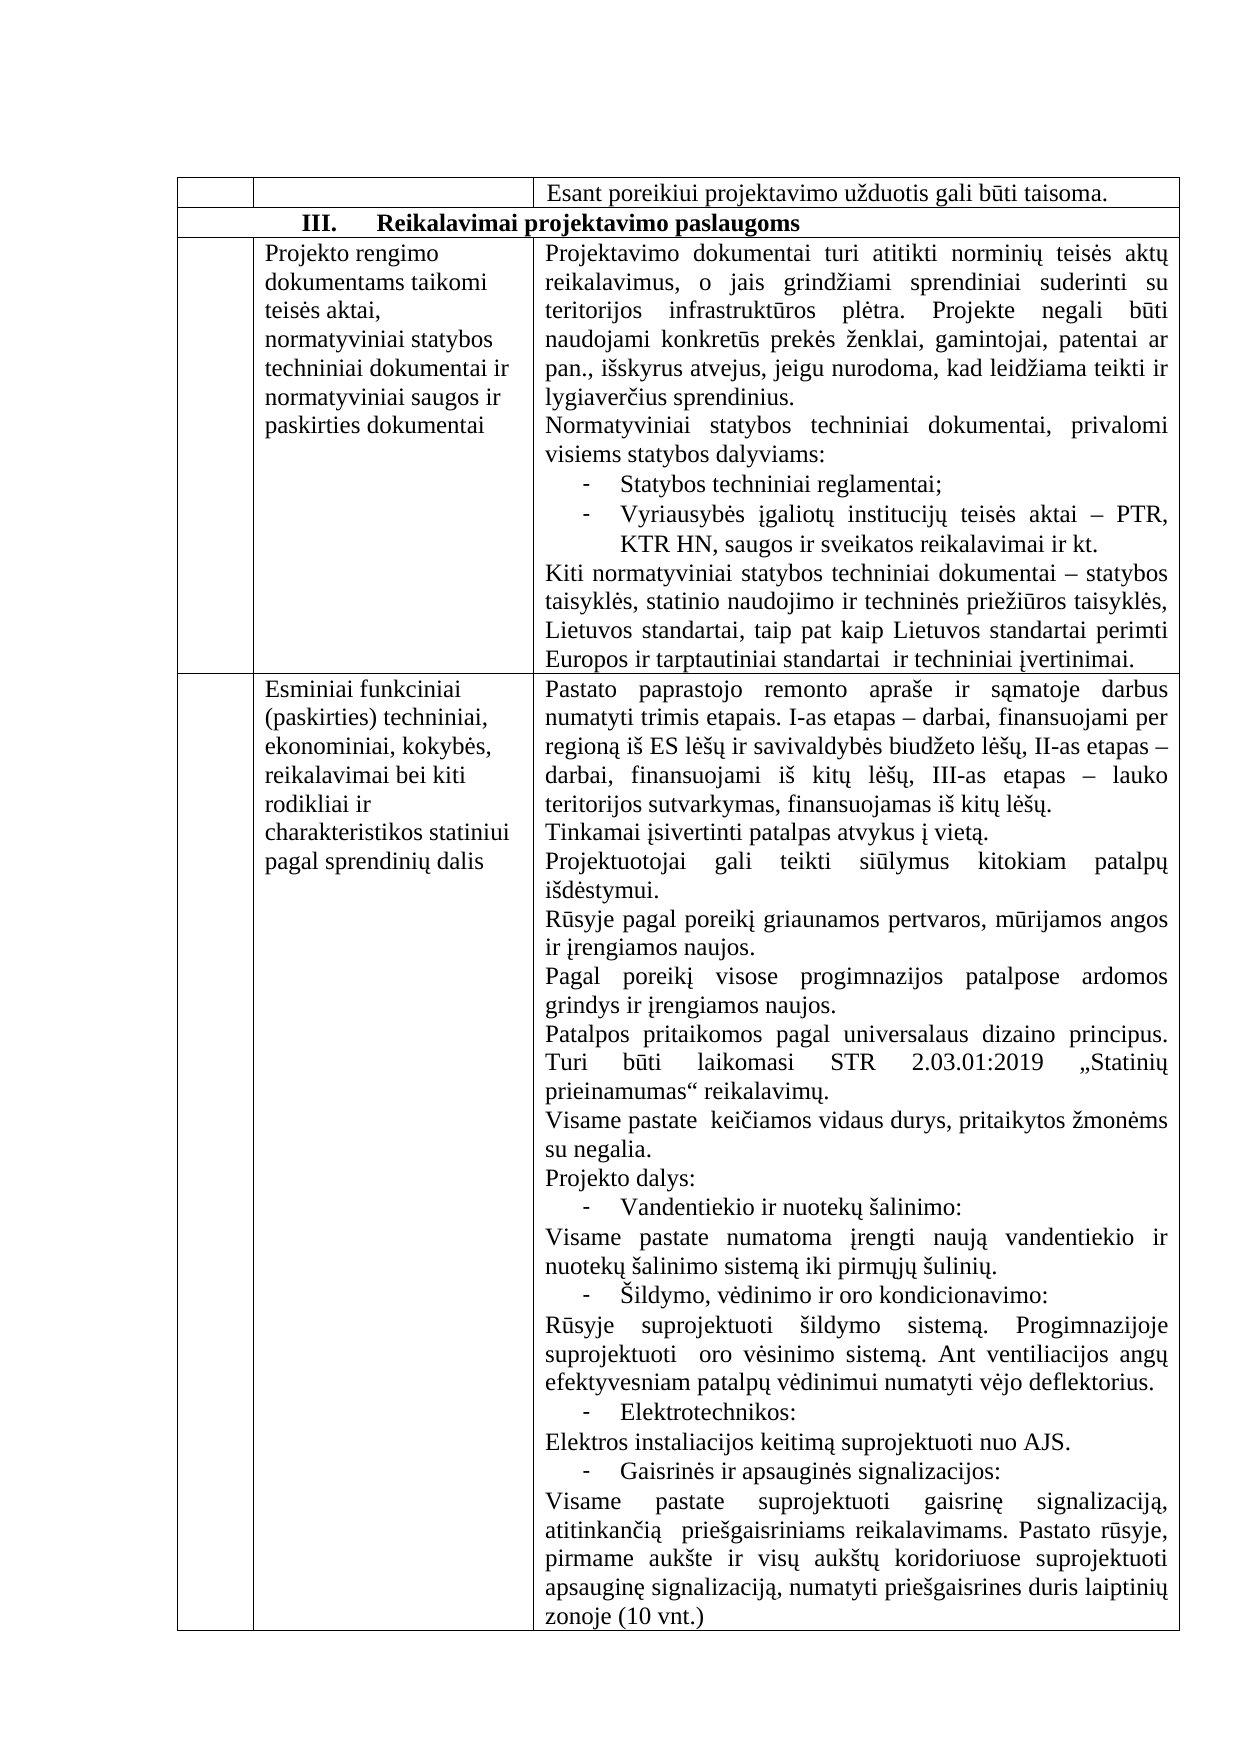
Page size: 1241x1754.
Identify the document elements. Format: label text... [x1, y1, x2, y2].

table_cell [534, 674, 1179, 1630]
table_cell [254, 178, 533, 207]
table_cell Projektavimo dokumentai turi atitikti norminių teisės aktų reikalavimus, o jais grindžiami sprendiniai suderinti su teritorijos infrastruktūros plėtra. Projekte negali būti naudojami konkretūs prekės ženklai, gamintojai, patentai ar pan., išskyrus atvejus, jeigu nurodoma, kad leidžiama teikti ir lygiaverčius sprendinius. Normatyviniai statybos techniniai dokumentai, privalomi visiems statybos dalyviams: Statybos techniniai reglamentai; Vyriausybės įgaliotų institucijų teisės aktai – PTR, KTR HN, saugos ir sveikatos reikalavimai ir kt. Kiti normatyviniai statybos techniniai dokumentai – statybos taisyklės, statinio naudojimo ir techninės priežiūros taisyklės, Lietuvos standartai, taip pat kaip Lietuvos standartai perimti Europos ir tarptautiniai standartai ir techniniai įvertinimai. [534, 238, 1179, 673]
table_cell Reikalavimai projektavimo paslaugoms [178, 208, 1179, 237]
table_cell [178, 178, 253, 207]
table_cell [178, 674, 253, 1630]
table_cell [534, 178, 1179, 207]
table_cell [254, 674, 533, 1630]
table_cell Projekto rengimo dokumentams taikomi teisės aktai, normatyviniai statybos techniniai dokumentai ir normatyviniai saugos ir paskirties dokumentai [254, 238, 533, 673]
table_cell [178, 238, 253, 673]
